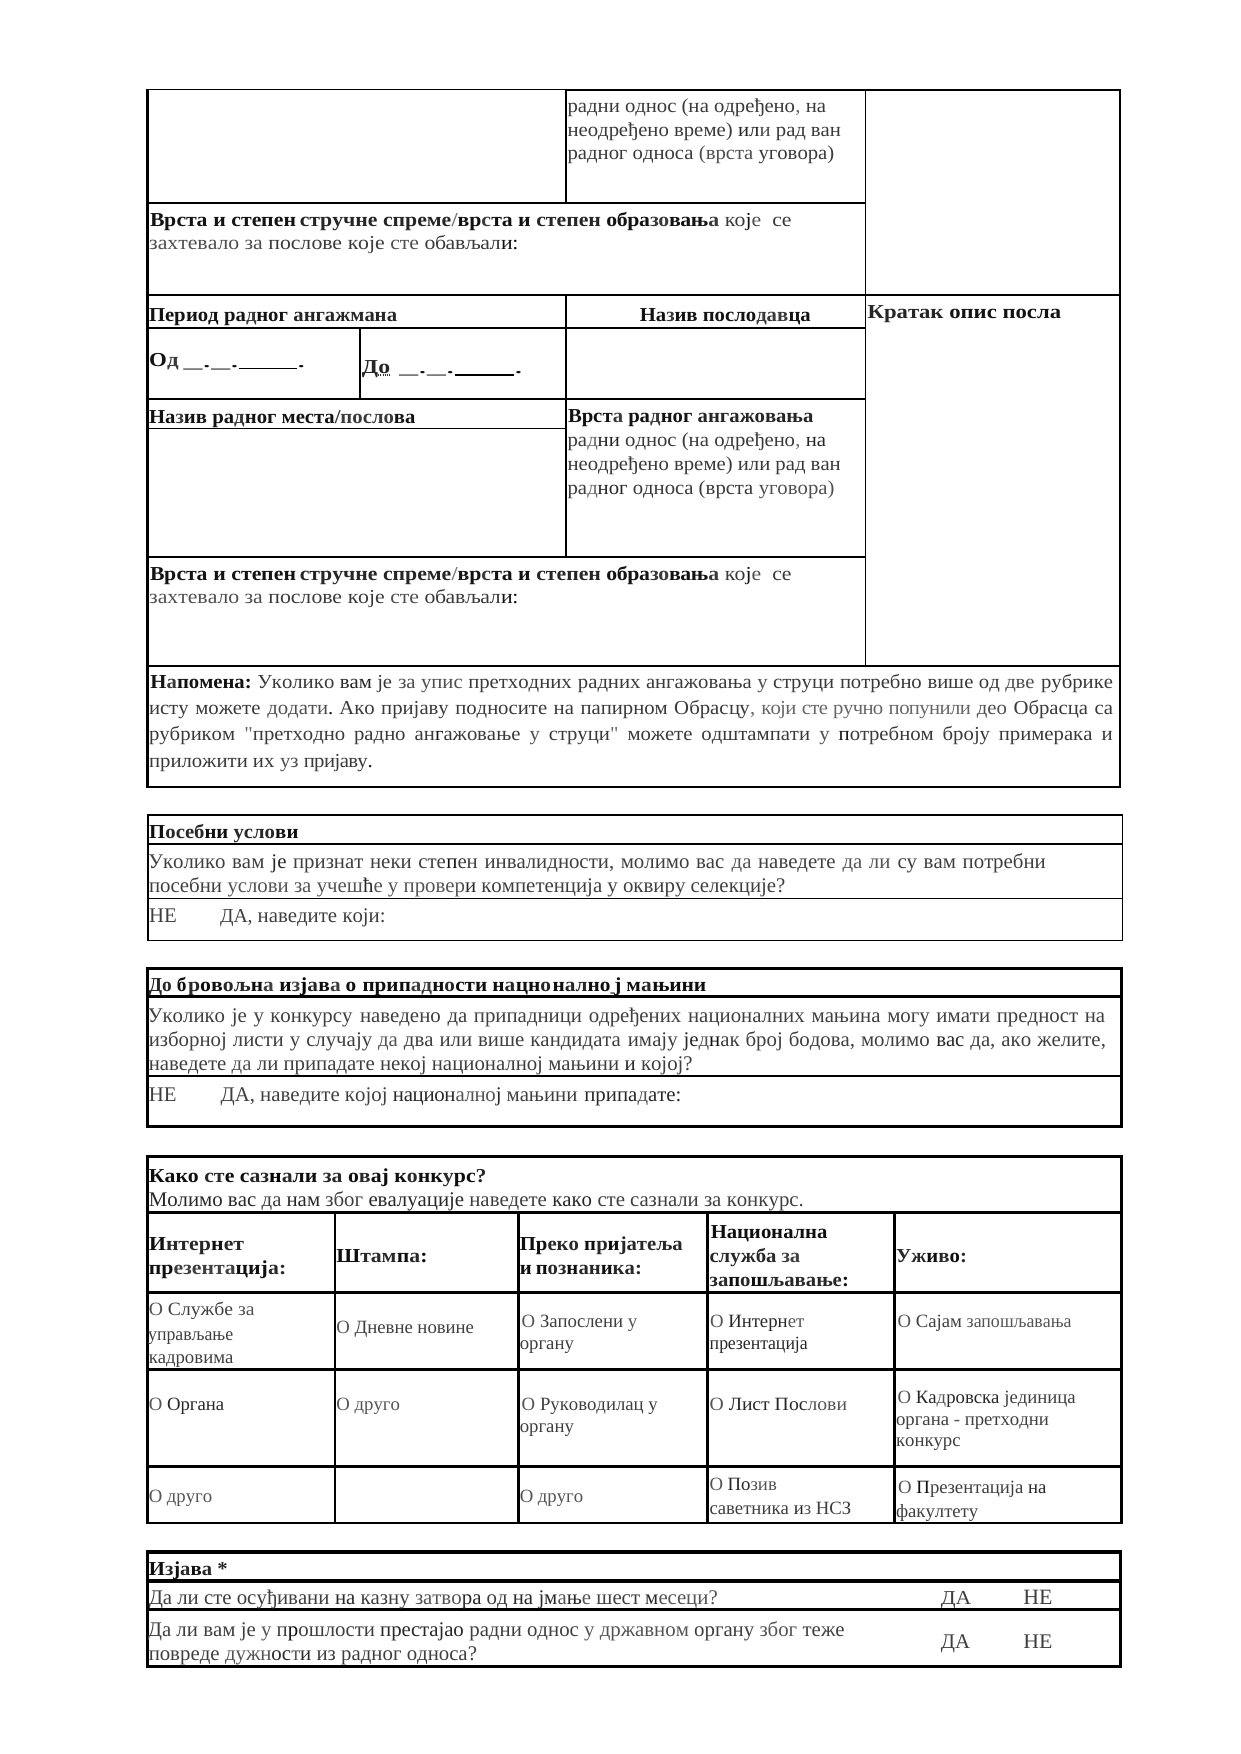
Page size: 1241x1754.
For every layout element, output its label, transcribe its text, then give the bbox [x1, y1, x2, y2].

table_cell Назив радног места/послова [149, 400, 565, 428]
table_cell ДА [939, 1583, 1021, 1608]
table_cell Од _._. . [149, 329, 359, 398]
table_cell Национална служба за запошљавање: [709, 1214, 893, 1291]
table_cell НЕ [1021, 1583, 1119, 1608]
table_cell [149, 90, 565, 202]
table_cell Напомена: Уколико вам је за упис претходних радних ангажовања у струци потребно више од две рубрике исту можете додати. Ако пријаву подносите на папирном Обрасцу, који сте ручно попунили део Обрасца са рубриком "претходно радно ангажовање у струци" можете одштампати у потребном броју примерака и приложити их уз пријаву. [149, 667, 1119, 786]
table_cell Врста радног ангажовања радни однос (на одређено, на неодређено време) или рад ван радног односа (врста уговора) [567, 400, 865, 556]
table_cell Кратак опис посла [866, 296, 1119, 664]
table_cell О друго [520, 1468, 706, 1522]
table_cell [336, 1468, 517, 1522]
table_cell [567, 329, 865, 398]
table_cell Назив послодавца [567, 296, 865, 327]
table_cell Уколико је у конкурсу наведено да припадници одређених националних мањина могу имати предност на изборној листи у случају да два или више кандидата имају једнак број бодова, молимо вас да, ако желите, наведете да ли припадате некој националној мањини и којој? [149, 998, 1120, 1075]
table_cell НЕ ДА, наведите којој националној мањини припадате: [149, 1077, 1120, 1125]
table_header До бровољна изјава о припадности нацнонално_ј мањини [149, 970, 1120, 995]
table_cell ДА [939, 1611, 1021, 1664]
table_cell Врста и степен стручне спреме/врста и степен образовања које се захтевало за послове које сте обављали: [149, 558, 865, 664]
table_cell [567, 91, 865, 202]
table_cell До _._. . [361, 329, 565, 398]
table_cell О Службе за управљање кадровима [149, 1294, 334, 1368]
table_cell О Интернет презентација [709, 1294, 893, 1368]
table_cell О друго [149, 1468, 334, 1522]
table_cell Преко пријатеља и познаника: [520, 1214, 706, 1291]
table_cell НЕ [1021, 1611, 1119, 1664]
table_header Посебни услови [149, 816, 1122, 843]
table_cell Штампа: [336, 1214, 517, 1291]
table_cell [149, 429, 565, 556]
table_header Изјава * [149, 1554, 1119, 1579]
table_header Како сте сазнали за овај конкурс? Молимо вас да нам због евалуације наведете како сте сазнали за конкурс. [149, 1158, 1120, 1211]
table_cell Интернет презентација: [149, 1214, 334, 1291]
table_cell Да ли сте осуђивани на казну затвора од на јмање шест месеци? [149, 1583, 939, 1608]
table_cell О Позив саветника из НСЗ [709, 1468, 893, 1522]
table_cell О друго [336, 1371, 517, 1465]
table_cell Уживо: [896, 1214, 1120, 1291]
table_cell Уколико вам је признат неки степен инвалидности, молимо вас да наведете да ли су вам потребни посебни услови за учешће у провери компетенција у оквиру селекције? [149, 845, 1122, 897]
table_cell Период радног ангажмана [149, 296, 565, 327]
table_cell О Лист Послови [709, 1371, 893, 1465]
table_cell Да ли вам је у прошлости престајао радни однос у државном органу због теже повреде дужности из радног односа? [149, 1611, 939, 1664]
table_cell О Дневне новине [336, 1294, 517, 1368]
table_cell О Сајам запошљавања [896, 1294, 1120, 1368]
table_cell О Презентација на факултету [896, 1468, 1120, 1522]
table_cell О Запослени у органу [520, 1294, 706, 1368]
table_cell О Кадровска јединица органа - претходни конкурс [896, 1371, 1120, 1465]
table_cell Врста и степен стручне спреме/врста и степен образовања које се захтевало за послове које сте обављали: [149, 204, 865, 294]
table_cell О Органа [149, 1371, 334, 1465]
table_cell О Руководилац у органу [520, 1371, 706, 1465]
table_cell НЕ ДА, наведите који: [149, 899, 1122, 939]
